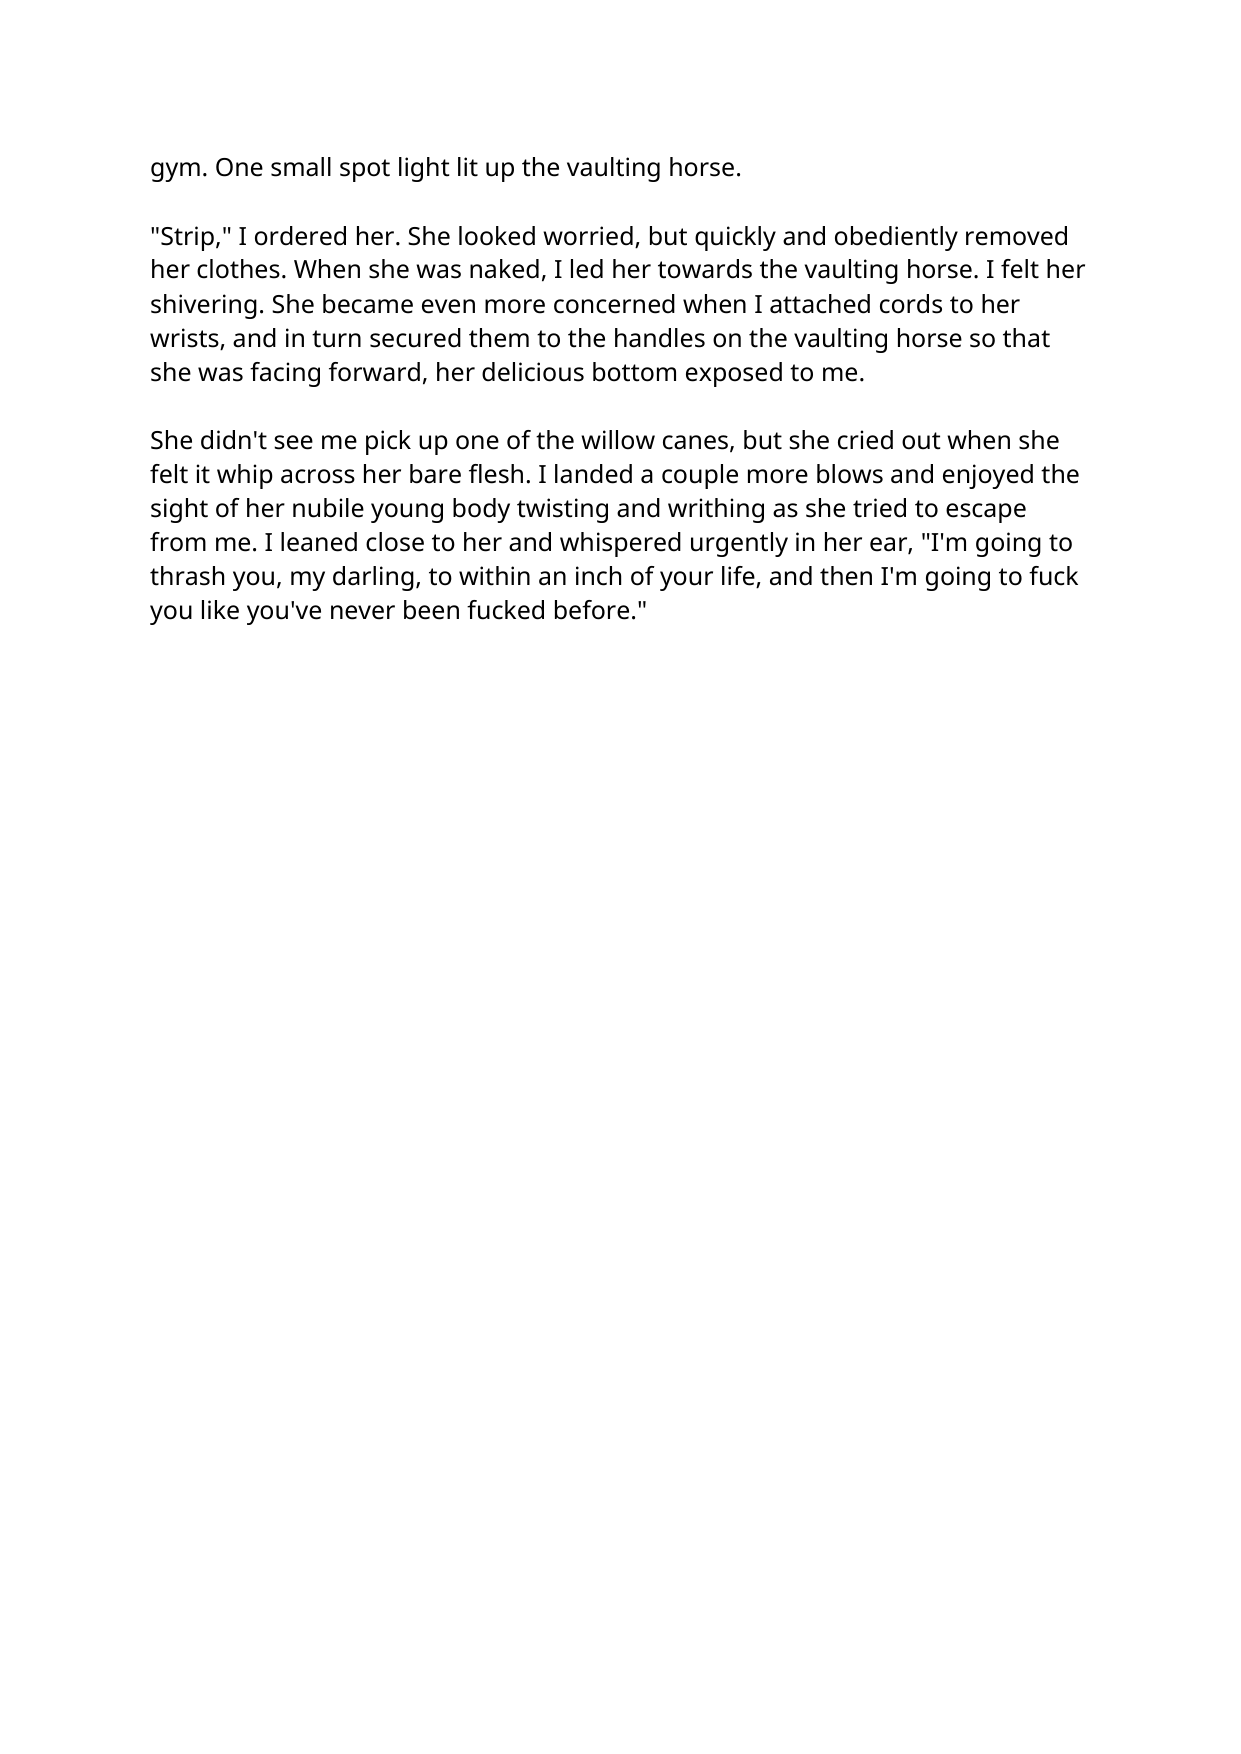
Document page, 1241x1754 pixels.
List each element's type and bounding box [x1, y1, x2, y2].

text [150, 150, 1090, 627]
